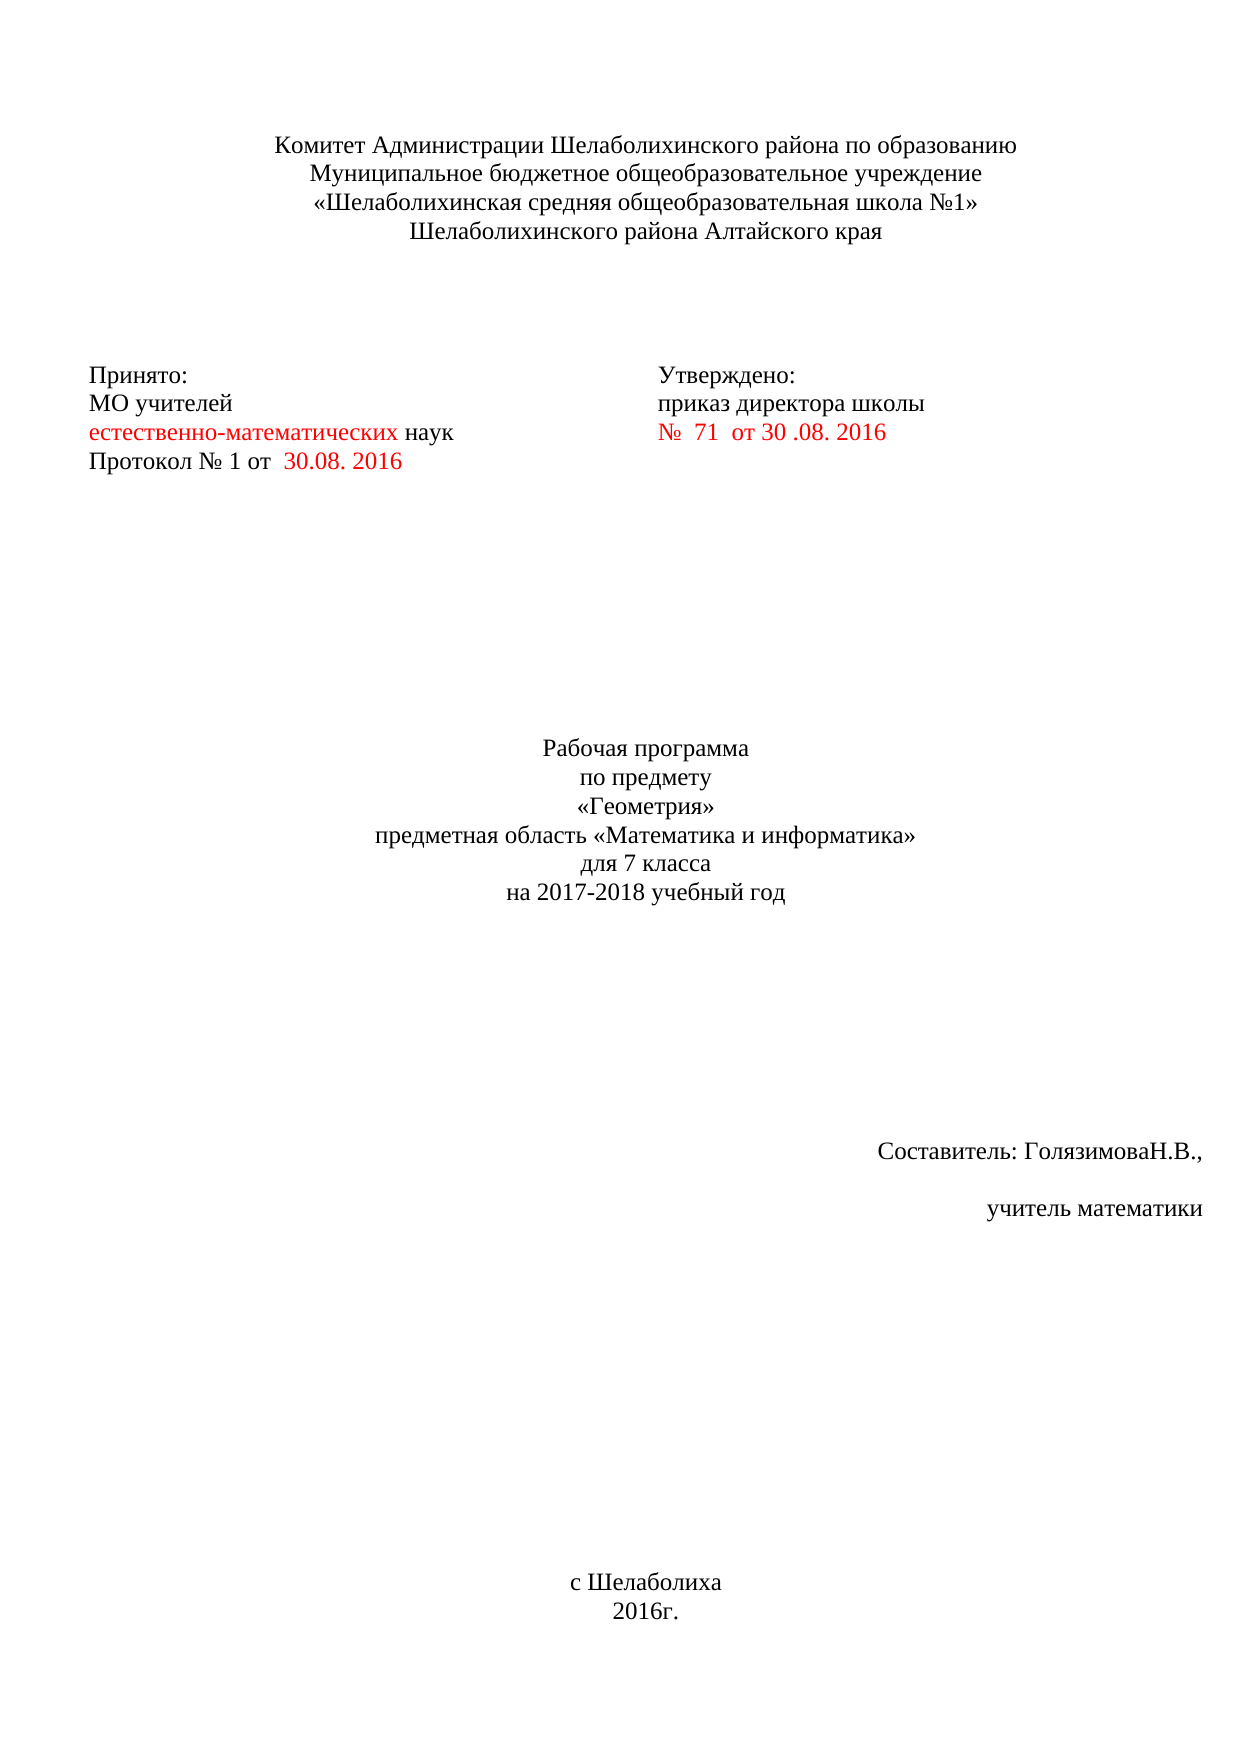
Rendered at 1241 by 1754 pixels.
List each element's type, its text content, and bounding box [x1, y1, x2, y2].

text предметная область «Математика и информатика» [89, 820, 1203, 848]
text учитель математики [89, 1193, 1203, 1222]
table_header Принято: МО учителей естественно-математических наук Протокол № 1 от 30.08. 2016 [78, 360, 646, 475]
table_header Утверждено: приказ директора школы № 71 от 30 .08. 2016 [646, 360, 1214, 475]
text Рабочая программа [89, 733, 1203, 762]
text Комитет Администрации Шелаболихинского района по образованию [89, 130, 1203, 158]
text «Шелаболихинская средняя общеобразовательная школа №1» [89, 187, 1203, 216]
text по предмету [89, 762, 1203, 791]
text с Шелаболиха [89, 1567, 1203, 1596]
text Муниципальное бюджетное общеобразовательное учреждение [89, 158, 1203, 187]
text для 7 класса [89, 848, 1203, 877]
text «Геометрия» [89, 791, 1203, 820]
text 2016г. [89, 1596, 1203, 1625]
text на 2017-2018 учебный год [89, 877, 1203, 906]
text Составитель: ГолязимоваН.В., [89, 1136, 1203, 1165]
text Шелаболихинского района Алтайского края [89, 216, 1203, 245]
